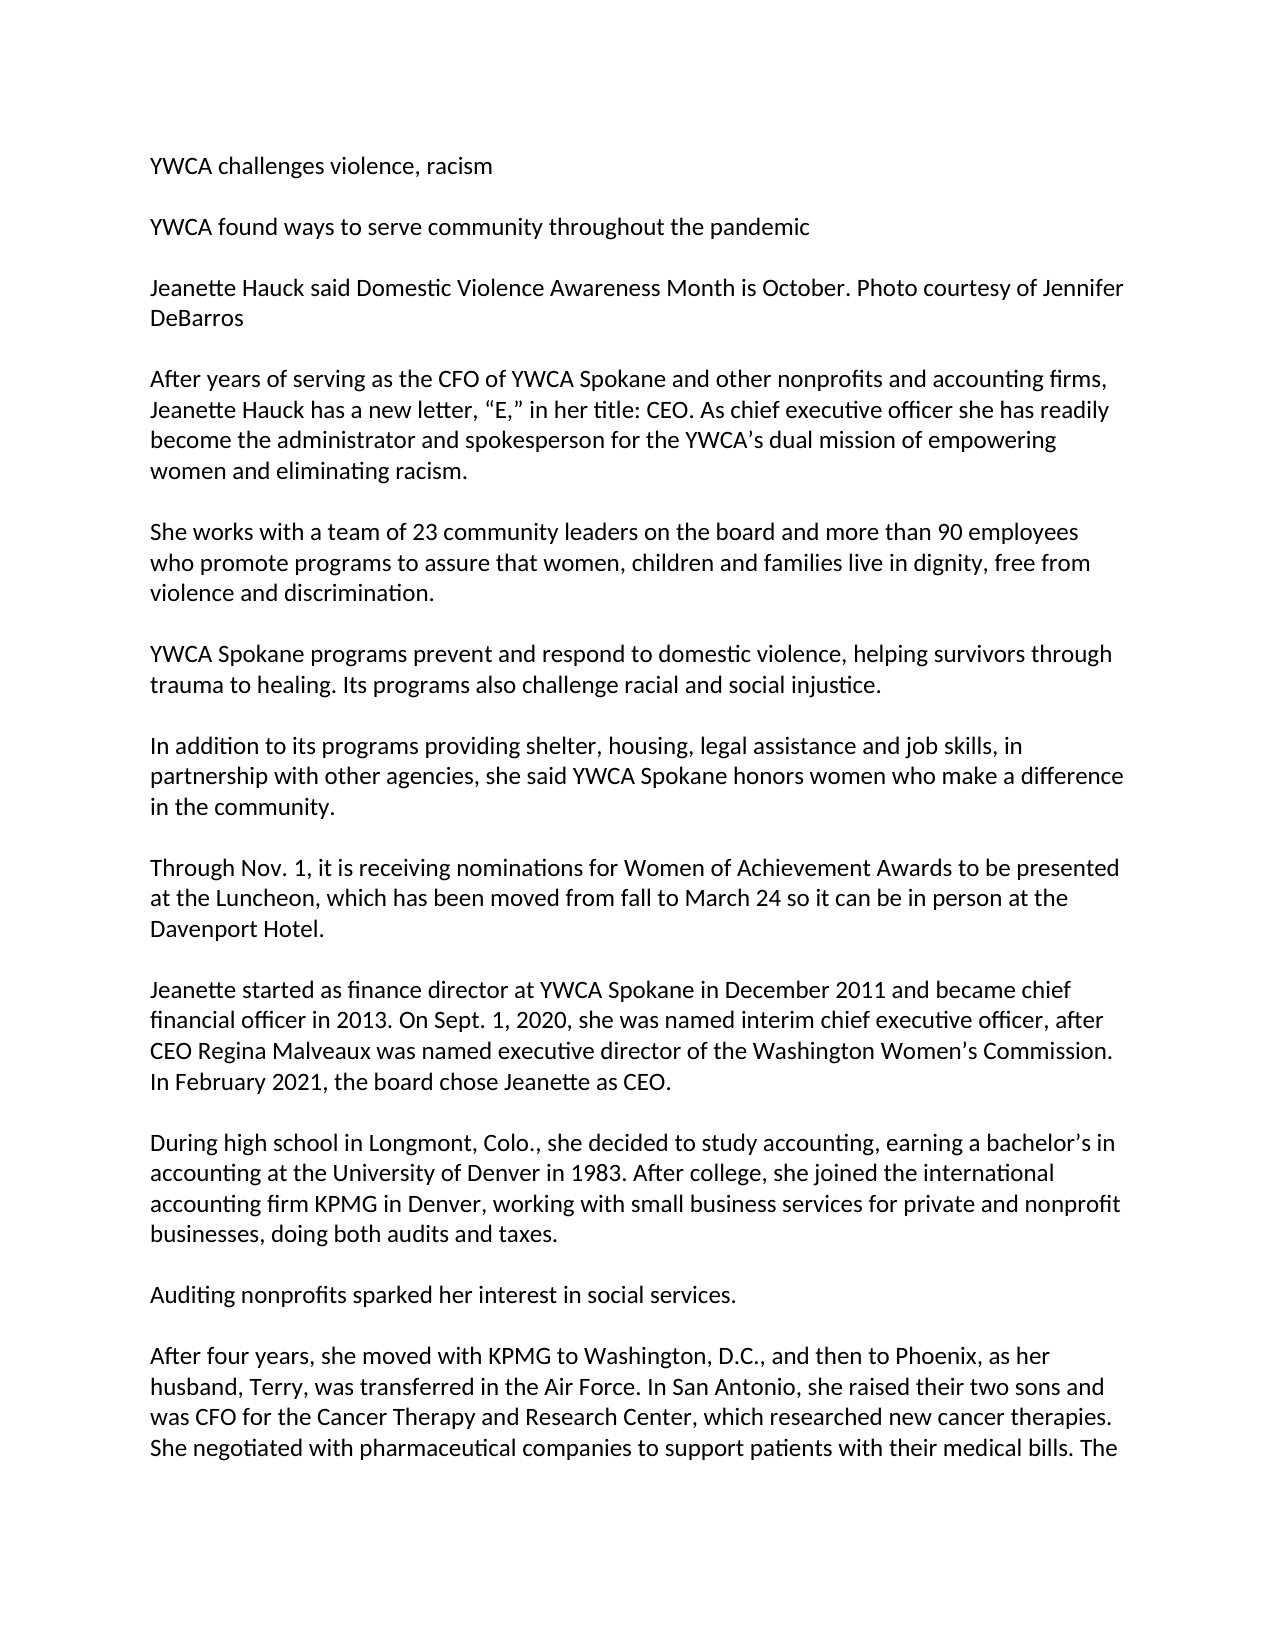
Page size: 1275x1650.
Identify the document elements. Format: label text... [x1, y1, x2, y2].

text After years of serving as the CFO of YWCA Spokane and other nonprofits and accounting firms, Jeanette Hauck has a new letter, “E,” in her title: CEO. As chief executive officer she has readily become the administrator and spokesperson for the YWCA’s dual mission of empowering women and eliminating racism. [150, 364, 1125, 486]
text YWCA found ways to serve community throughout the pandemic [150, 211, 1125, 242]
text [150, 1340, 1125, 1462]
text In addition to its programs providing shelter, housing, legal assistance and job skills, in partnership with other agencies, she said YWCA Spokane honors women who make a difference in the community. [150, 730, 1125, 821]
text Auditing nonprofits sparked her interest in social services. [150, 1279, 1125, 1310]
text During high school in Longmont, Colo., she decided to study accounting, earning a bachelor’s in accounting at the University of Denver in 1983. After college, she joined the international accounting firm KPMG in Denver, working with small business services for private and nonprofit businesses, doing both audits and taxes. [150, 1127, 1125, 1249]
text YWCA Spokane programs prevent and respond to domestic violence, helping survivors through trauma to healing. Its programs also challenge racial and social injustice. [150, 638, 1125, 699]
text She works with a team of 23 community leaders on the board and more than 90 employees who promote programs to assure that women, children and families live in dignity, free from violence and discrimination. [150, 516, 1125, 608]
text Jeanette started as finance director at YWCA Spokane in December 2011 and became chief financial officer in 2013. On Sept. 1, 2020, she was named interim chief executive officer, after CEO Regina Malveaux was named executive director of the Washington Women’s Commission. In February 2021, the board chose Jeanette as CEO. [150, 974, 1125, 1096]
text YWCA challenges violence, racism [150, 150, 1125, 181]
text Jeanette Hauck said Domestic Violence Awareness Month is October. Photo courtesy of Jennifer DeBarros [150, 272, 1125, 333]
text Through Nov. 1, it is receiving nominations for Women of Achievement Awards to be presented at the Luncheon, which has been moved from fall to March 24 so it can be in person at the Davenport Hotel. [150, 852, 1125, 943]
